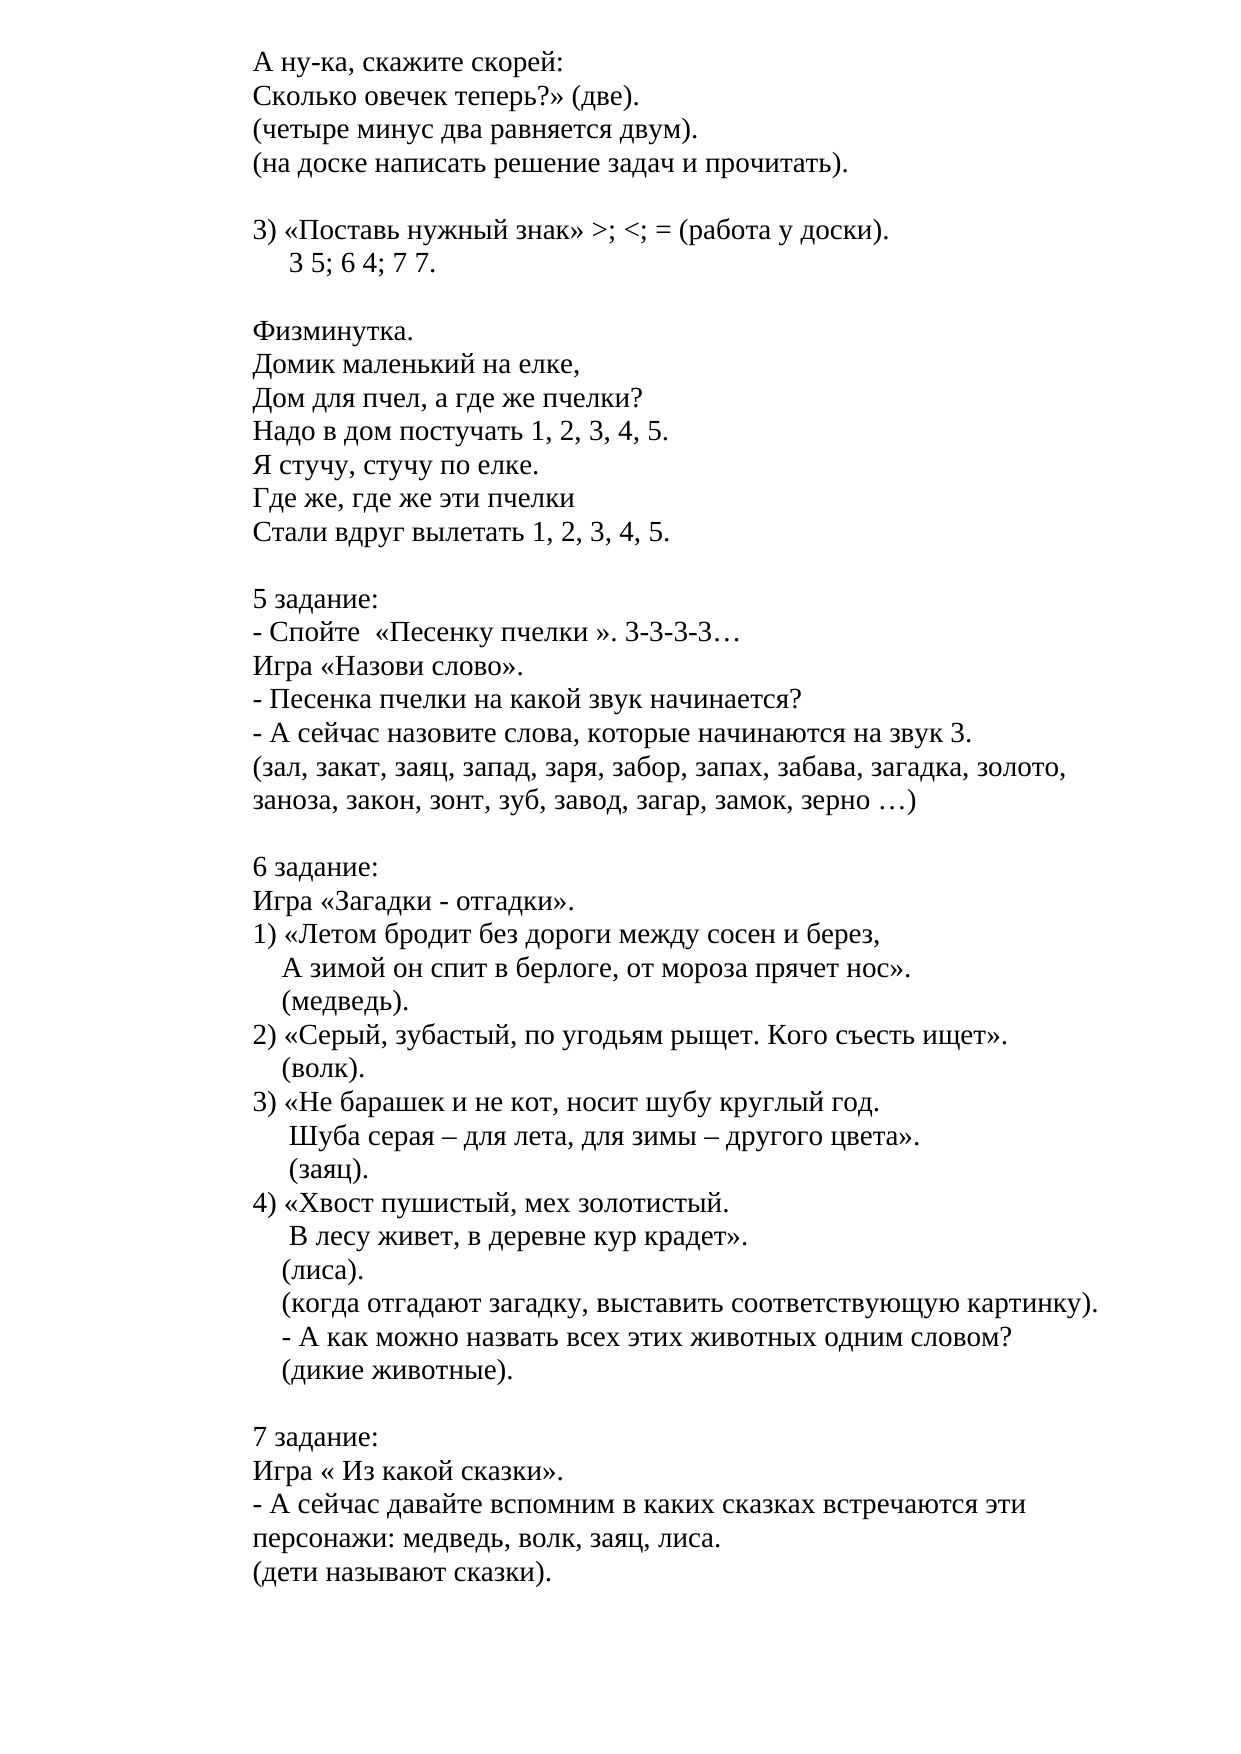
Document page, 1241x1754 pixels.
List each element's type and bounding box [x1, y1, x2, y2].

text [252, 44, 1152, 1621]
